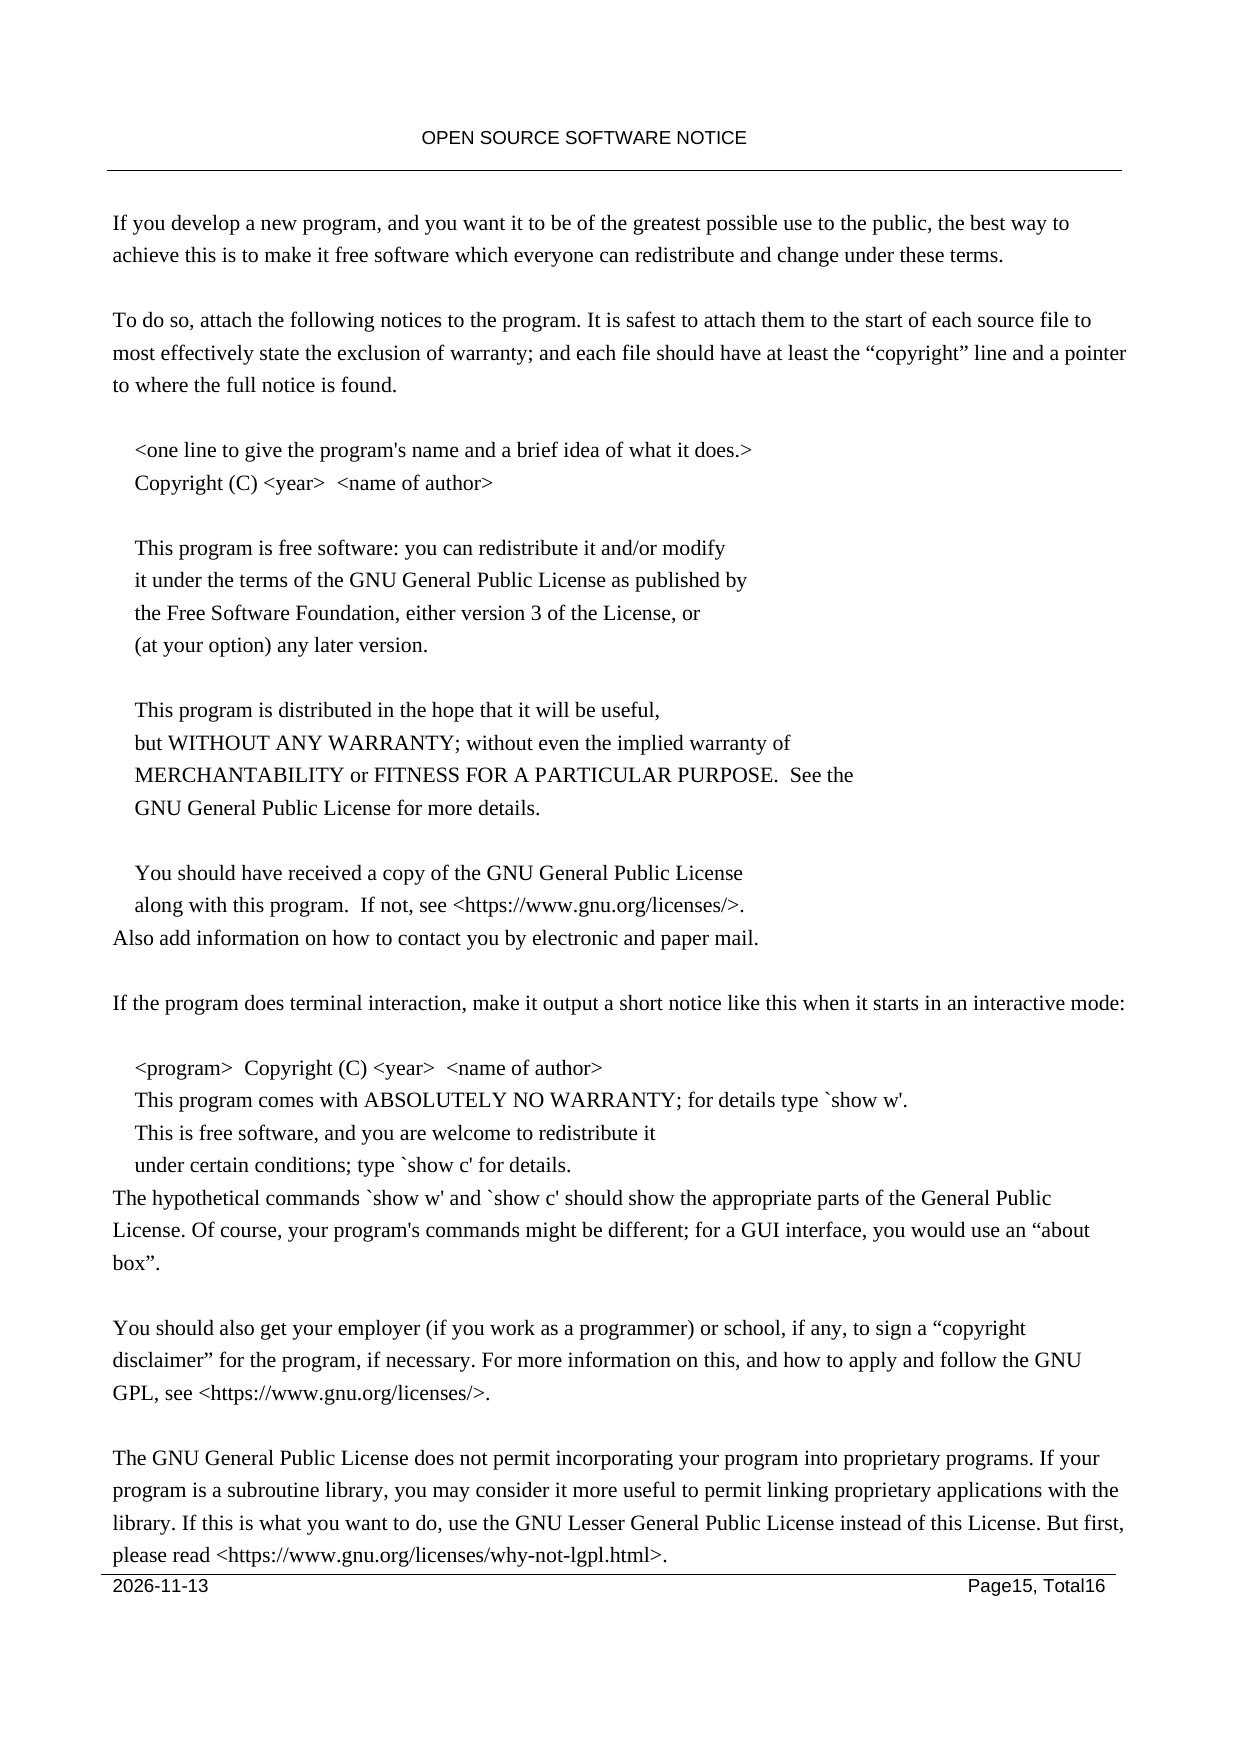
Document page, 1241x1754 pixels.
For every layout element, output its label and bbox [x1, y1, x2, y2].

text [112, 206, 1128, 1571]
